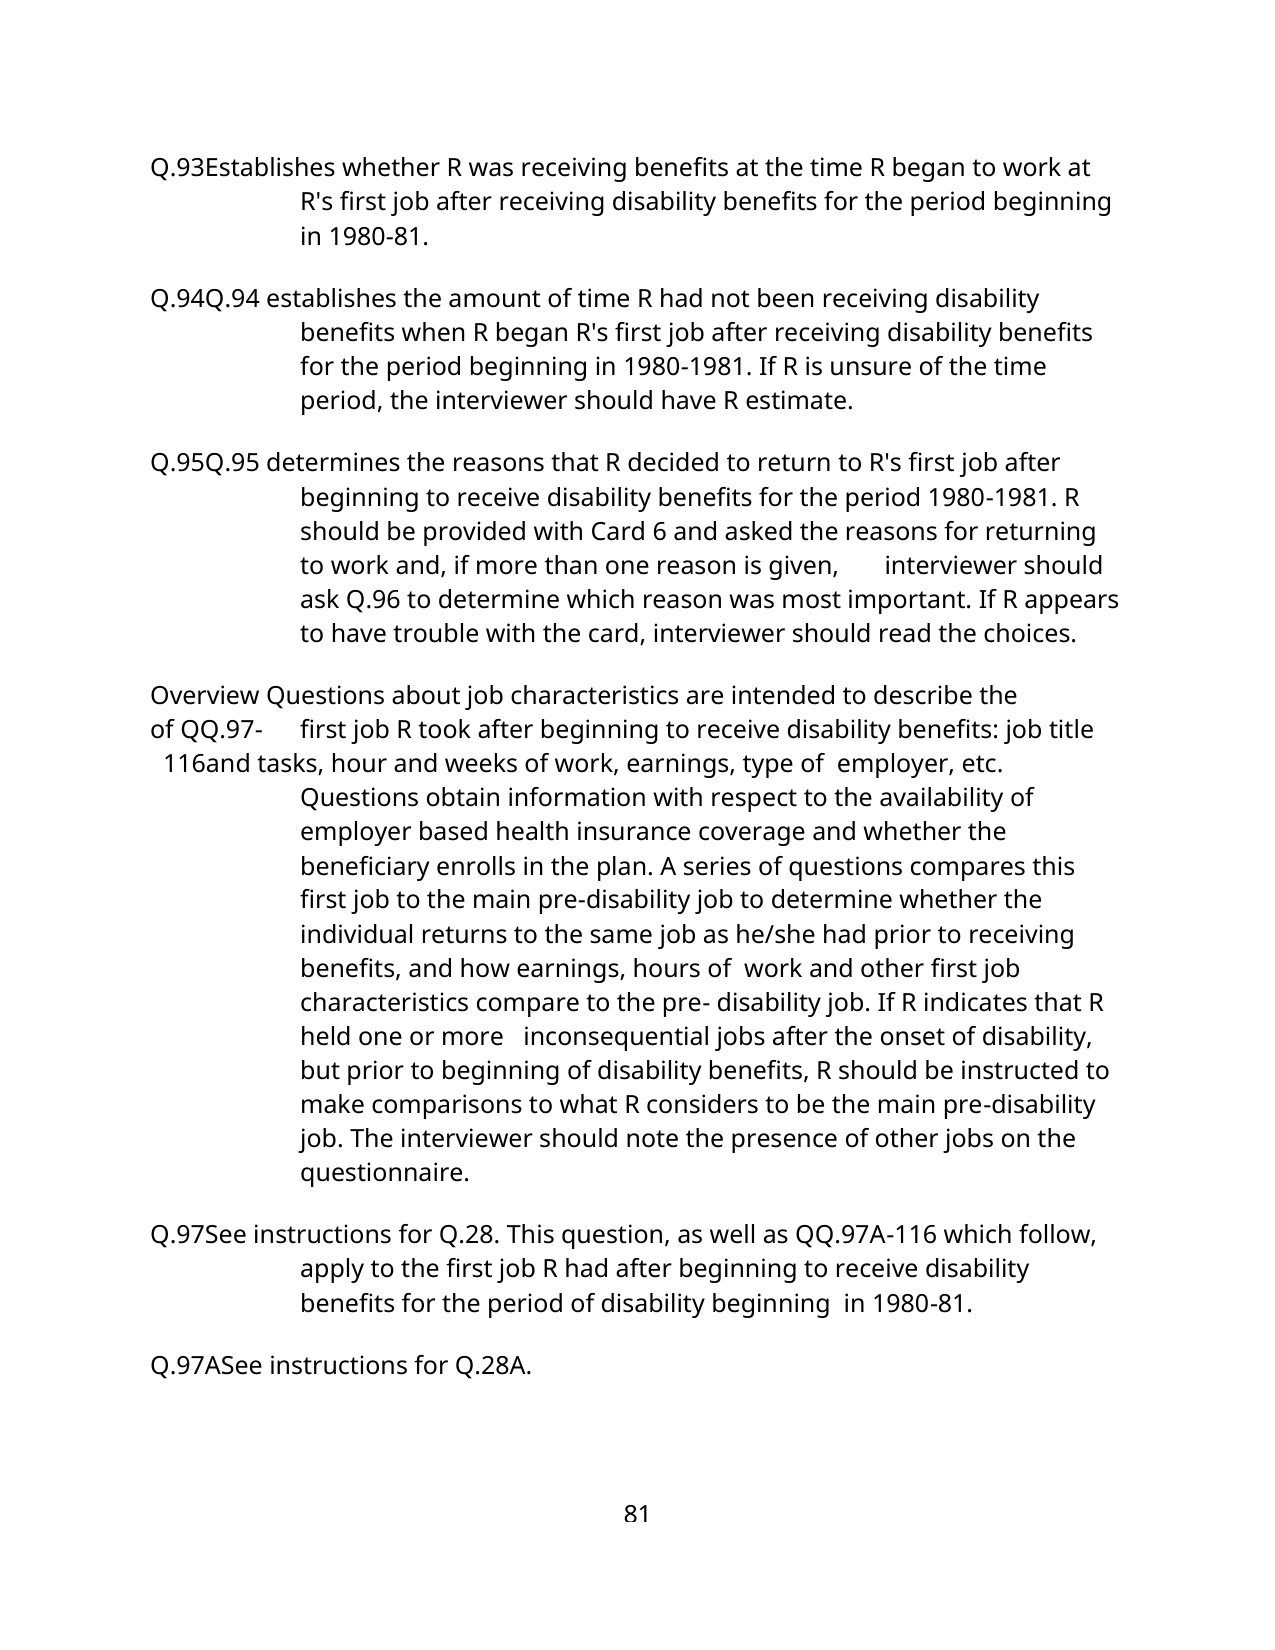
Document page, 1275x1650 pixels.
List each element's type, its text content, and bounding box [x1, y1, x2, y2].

text Q.97ASee instructions for Q.28A. [150, 1348, 1125, 1382]
text Q.97See instructions for Q.28. This question, as well as QQ.97A-116 which follow, apply to the first job R had after beginning to receive disability benefits for the period of disability beginning in 1980-81. [150, 1217, 1125, 1319]
text Q.95Q.95 determines the reasons that R decided to return to R's first job after beginning to receive disability benefits for the period 1980-1981. R should be provided with Card 6 and asked the reasons for returning to work and, if more than one reason is given, interviewer should ask Q.96 to determine which reason was most important. If R appears to have trouble with the card, interviewer should read the choices. [150, 445, 1125, 649]
text Q.94Q.94 establishes the amount of time R had not been receiving disability benefits when R began R's first job after receiving disability benefits for the period beginning in 1980-1981. If R is unsure of the time period, the interviewer should have R estimate. [150, 281, 1125, 417]
text of QQ.97- first job R took after beginning to receive disability benefits: job title [150, 712, 1125, 746]
text 116and tasks, hour and weeks of work, earnings, type of employer, etc. Questions obtain information with respect to the availability of employer based health insurance coverage and whether the beneficiary enrolls in the plan. A series of questions compares this first job to the main pre-disability job to determine whether the individual returns to the same job as he/she had prior to receiving benefits, and how earnings, hours of work and other first job characteristics compare to the pre- disability job. If R indicates that R held one or more inconsequential jobs after the onset of disability, but prior to beginning of disability benefits, R should be instructed to make comparisons to what R considers to be the main pre-disability job. The interviewer should note the presence of other jobs on the questionnaire. [150, 746, 1125, 1189]
text Overview Questions about job characteristics are intended to describe the [150, 678, 1125, 712]
text Q.93Establishes whether R was receiving benefits at the time R began to work at R's first job after receiving disability benefits for the period beginning in 1980-81. [150, 150, 1125, 252]
